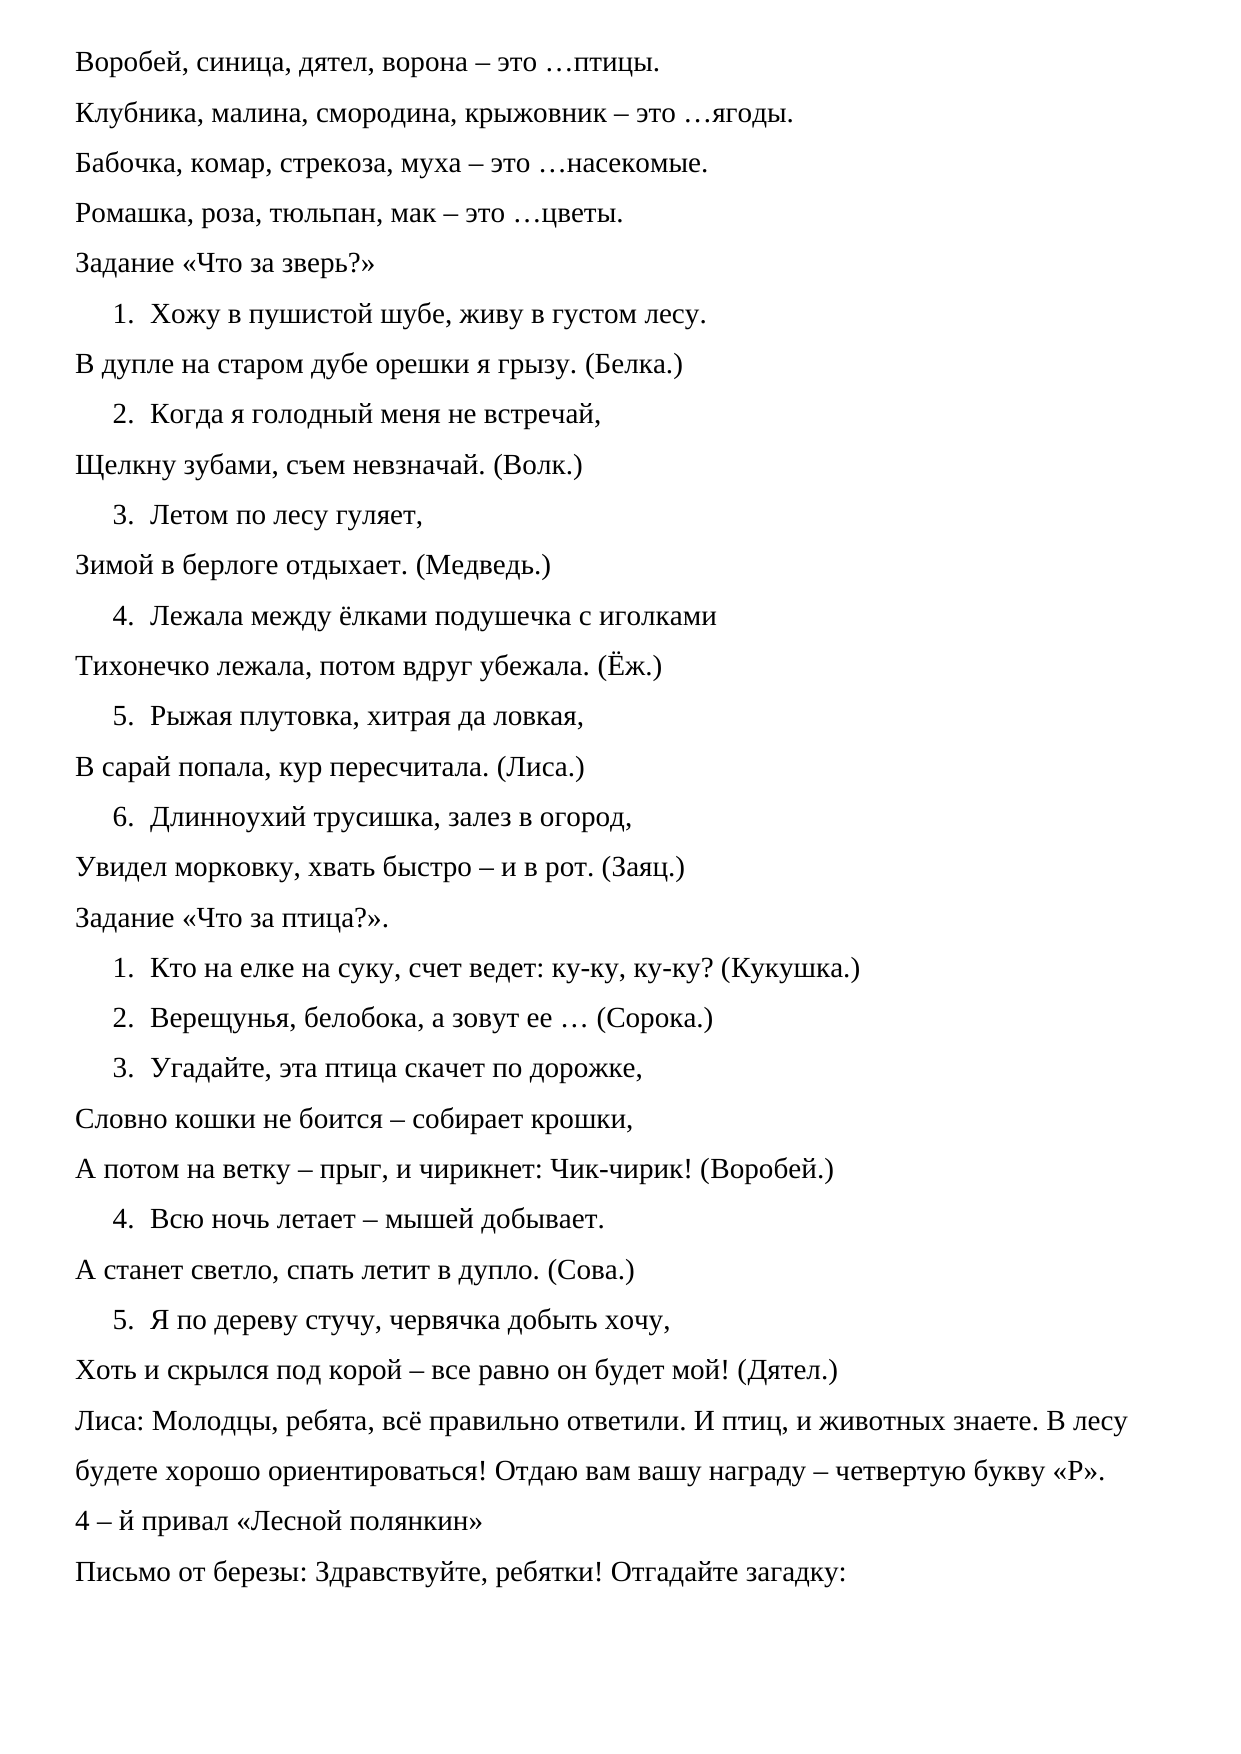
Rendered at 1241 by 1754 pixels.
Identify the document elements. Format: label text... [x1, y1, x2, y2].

list Хожу в пушистой шубе, живу в густом лесу. [112, 296, 1181, 329]
text В дупле на старом дубе орешки я грызу. (Белка.) [75, 346, 1181, 380]
text Тихонечко лежала, потом вдруг убежала. (Ёж.) [75, 648, 1181, 682]
text Хоть и скрылся под корой – все равно он будет мой! (Дятел.) [75, 1352, 1181, 1386]
text Задание «Что за птица?». [75, 900, 1181, 933]
list Верещунья, белобока, а зовут ее … (Сорока.) [112, 1000, 1181, 1034]
text Ромашка, роза, тюльпан, мак – это …цветы. [75, 195, 1181, 229]
text Бабочка, комар, стрекоза, муха – это …насекомые. [75, 145, 1181, 178]
list Всю ночь летает – мышей добывает. [112, 1202, 1181, 1235]
text А потом на ветку – прыг, и чирикнет: Чик-чирик! (Воробей.) [75, 1151, 1181, 1185]
list Летом по лесу гуляет, [112, 497, 1181, 531]
text Лиса: Молодцы, ребята, всё правильно ответили. И птиц, и животных знаете. В лесу будете хорошо ориентироваться! Отдаю вам вашу награду – четвертую букву «Р». [75, 1403, 1181, 1487]
list Я по дереву стучу, червячка добыть хочу, [112, 1302, 1181, 1336]
list Когда я голодный меня не встречай, [112, 397, 1181, 430]
list Рыжая плутовка, хитрая да ловкая, [112, 698, 1181, 732]
text Щелкну зубами, съем невзначай. (Волк.) [75, 447, 1181, 480]
text Воробей, синица, дятел, ворона – это …птицы. [75, 44, 1181, 78]
text В сарай попала, кур пересчитала. (Лиса.) [75, 749, 1181, 782]
text 4 – й привал «Лесной полянкин» [75, 1503, 1181, 1537]
text Письмо от березы: Здравствуйте, ребятки! Отгадайте загадку: [75, 1554, 1181, 1587]
text Зимой в берлоге отдыхает. (Медведь.) [75, 547, 1181, 581]
text А станет светло, спать летит в дупло. (Сова.) [75, 1252, 1181, 1285]
list Лежала между ёлками подушечка с иголками [112, 598, 1181, 631]
list Длинноухий трусишка, залез в огород, [112, 799, 1181, 833]
text Словно кошки не боится – собирает крошки, [75, 1101, 1181, 1134]
list Кто на елке на суку, счет ведет: ку-ку, ку-ку? (Кукушка.) [112, 950, 1181, 983]
text Клубника, малина, смородина, крыжовник – это …ягоды. [75, 95, 1181, 128]
text Задание «Что за зверь?» [75, 246, 1181, 279]
list Угадайте, эта птица скачет по дорожке, [112, 1051, 1181, 1084]
text Увидел морковку, хвать быстро – и в рот. (Заяц.) [75, 849, 1181, 883]
